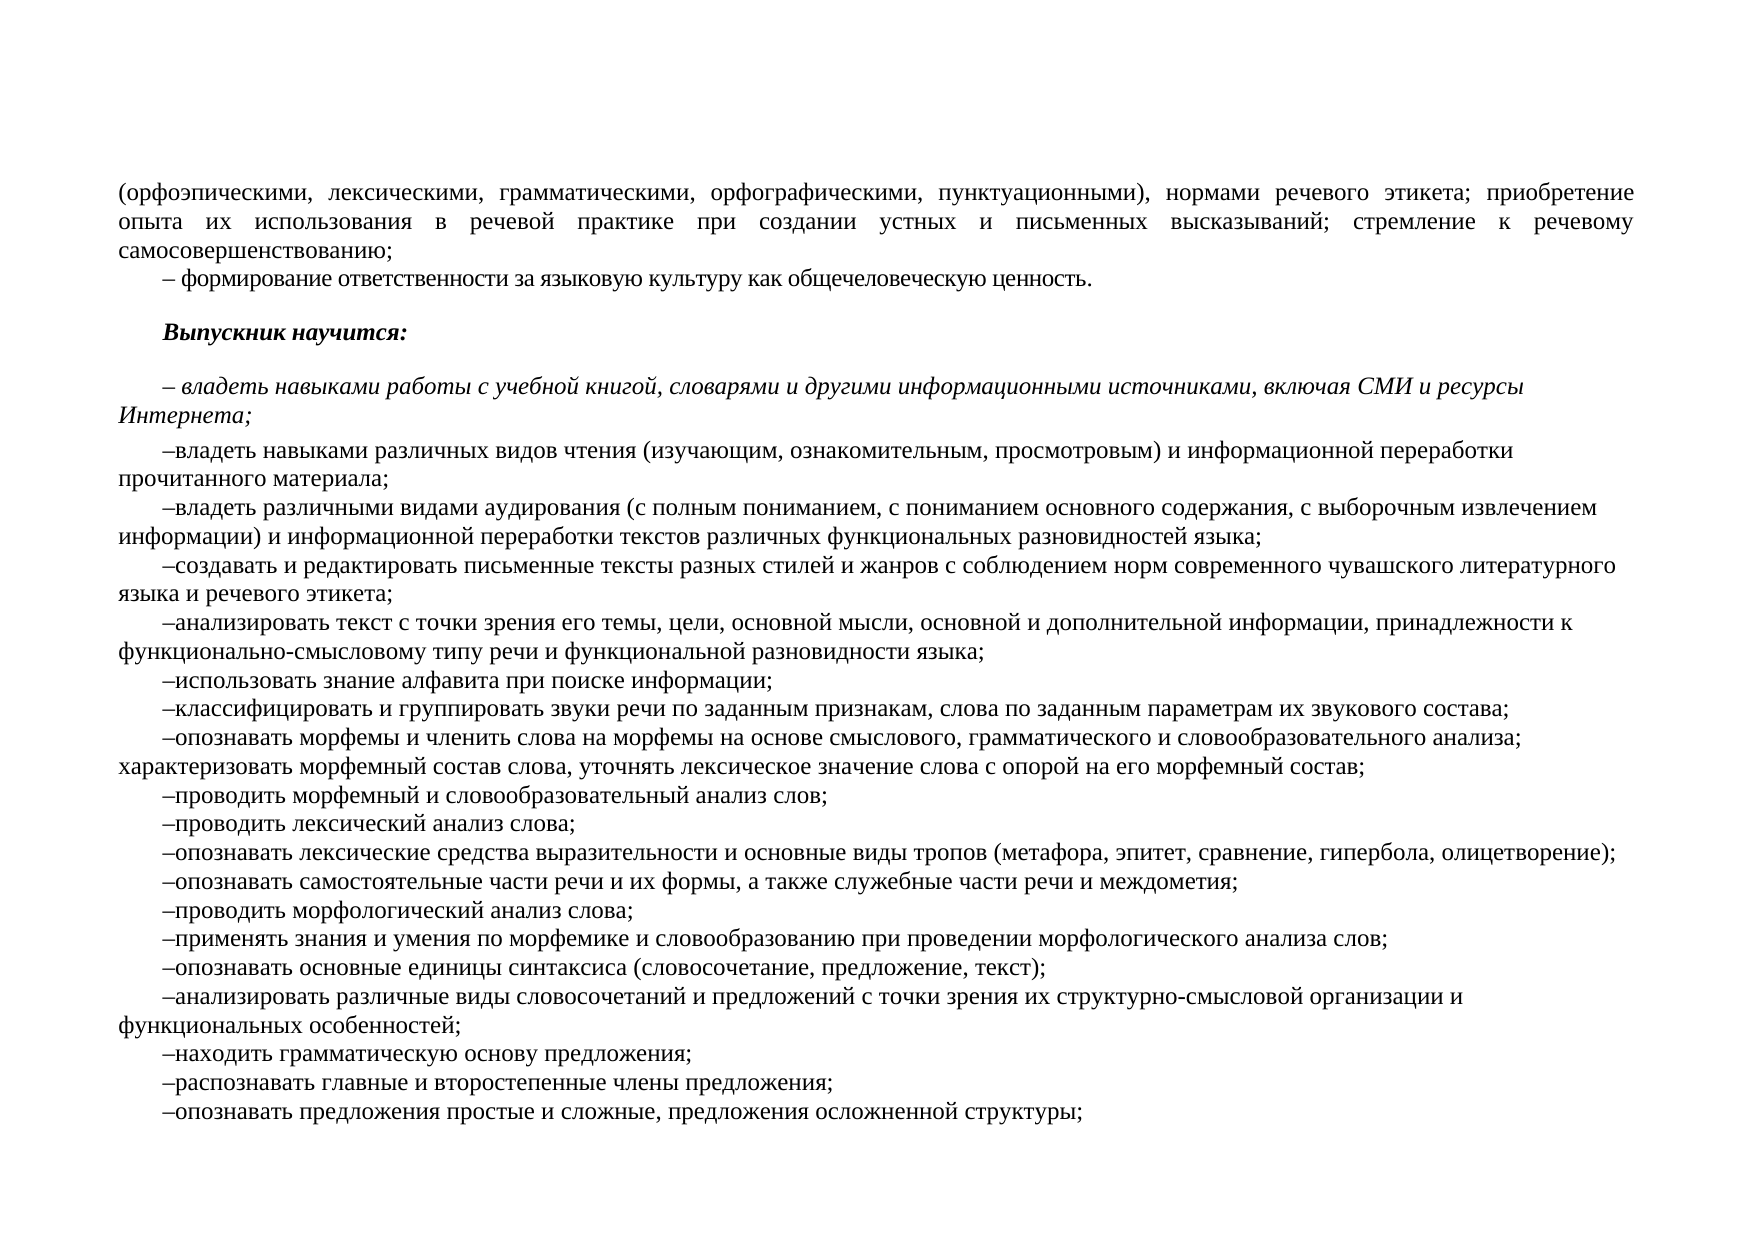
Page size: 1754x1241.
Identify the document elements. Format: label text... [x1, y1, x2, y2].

text –проводить морфологический анализ слова; [118, 895, 1636, 923]
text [118, 177, 1636, 263]
text –находить грамматическую основу предложения; [118, 1038, 1636, 1067]
text –использовать знание алфавита при поиске информации; [118, 665, 1636, 693]
text –создавать и редактировать письменные тексты разных стилей и жанров с соблюдением норм современного чувашского литературного языка и речевого этикета; [118, 550, 1636, 607]
text –владеть навыками различных видов чтения (изучающим, ознакомительным, просмотровым) и информационной переработки прочитанного материала; [118, 435, 1636, 492]
text –опознавать самостоятельные части речи и их формы, а также служебные части речи и междометия; [118, 866, 1636, 895]
text – владеть навыками работы с учебной книгой, словарями и другими информационными источниками, включая СМИ и ресурсы Интернета; [118, 371, 1636, 428]
text –опознавать лексические средства выразительности и основные виды тропов (метафора, эпитет, сравнение, гипербола, олицетворение); [118, 837, 1636, 866]
text –проводить морфемный и словообразовательный анализ слов; [118, 780, 1636, 808]
text –анализировать различные виды словосочетаний и предложений с точки зрения их структурно-смысловой организации и функциональных особенностей; [118, 981, 1636, 1038]
text –классифицировать и группировать звуки речи по заданным признакам, слова по заданным параметрам их звукового состава; [118, 693, 1636, 722]
text –опознавать основные единицы синтаксиса (словосочетание, предложение, текст); [118, 952, 1636, 981]
text –применять знания и умения по морфемике и словообразованию при проведении морфологического анализа слов; [118, 923, 1636, 952]
text –проводить лексический анализ слова; [118, 808, 1636, 837]
text –опознавать морфемы и членить слова на морфемы на основе смыслового, грамматического и словообразовательного анализа; характеризовать морфемный состав слова, уточнять лексическое значение слова с опорой на его морфемный состав; [118, 722, 1636, 780]
text –опознавать предложения простые и сложные, предложения осложненной структуры; [118, 1096, 1636, 1125]
text –анализировать текст с точки зрения его темы, цели, основной мысли, основной и дополнительной информации, принадлежности к функционально-смысловому типу речи и функциональной разновидности языка; [118, 607, 1636, 665]
text – формирование ответственности за языковую культуру как общечеловеческую ценность. [118, 263, 1636, 292]
text –распознавать главные и второстепенные члены предложения; [118, 1067, 1636, 1096]
text Выпускник научится: [118, 317, 1636, 346]
text –владеть различными видами аудирования (с полным пониманием, с пониманием основного содержания, с выборочным извлечением информации) и информационной переработки текстов различных функциональных разновидностей языка; [118, 492, 1636, 550]
